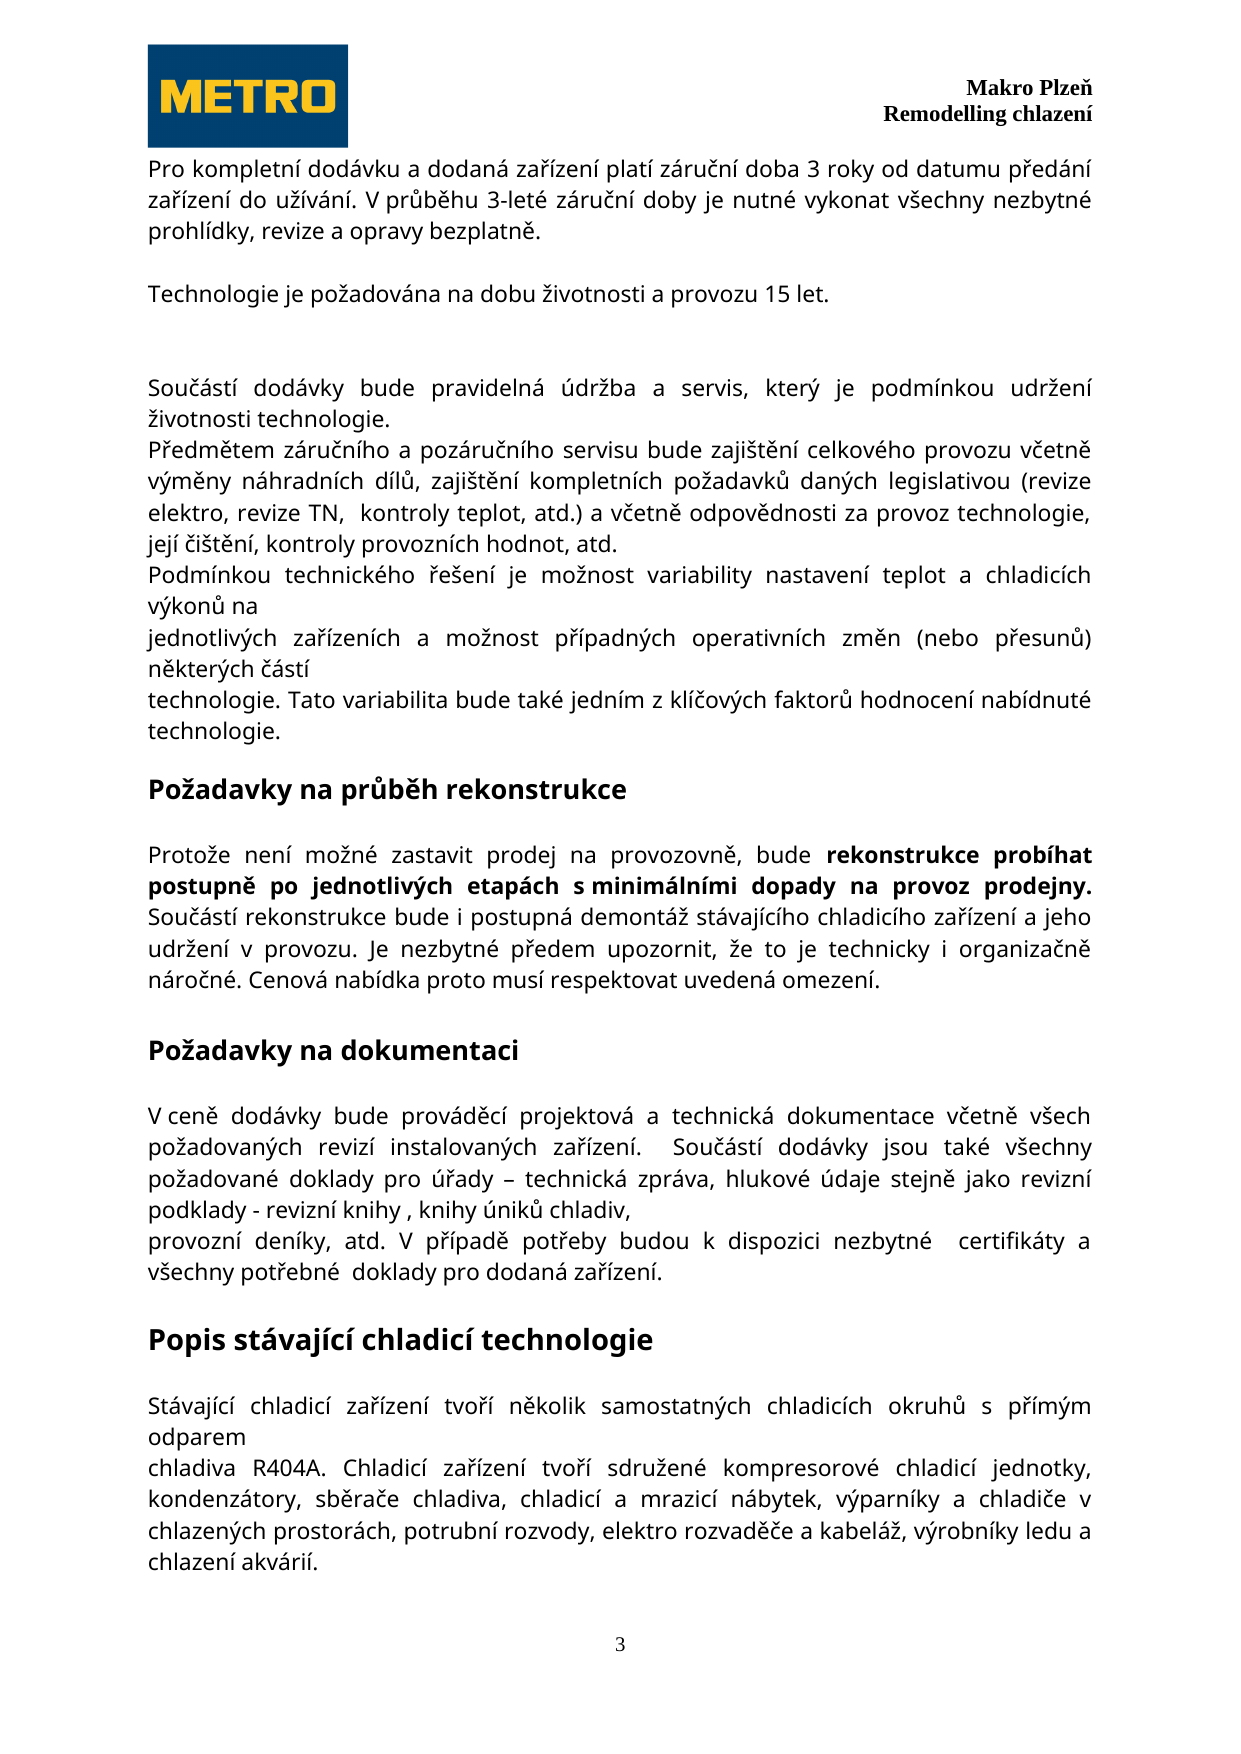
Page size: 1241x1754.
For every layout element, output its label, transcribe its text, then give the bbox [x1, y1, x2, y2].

text technologie. Tato variabilita bude také jedním z klíčových faktorů hodnocení nabídnuté technologie. [148, 684, 1093, 747]
picture [147, 44, 349, 148]
text Předmětem záručního a pozáručního servisu bude zajištění celkového provozu včetně výměny náhradních dílů, zajištění kompletních požadavků daných legislativou (revize elektro, revize TN, kontroly teplot, atd.) a včetně odpovědnosti za provoz technologie, její čištění, kontroly provozních hodnot, atd. [148, 434, 1093, 559]
text Technologie je požadována na dobu životnosti a provozu 15 let. [148, 278, 1093, 309]
text Stávající chladicí zařízení tvoří několik samostatných chladicích okruhů s přímým odparem [148, 1390, 1093, 1452]
text Protože není možné zastavit prodej na provozovně, bude rekonstrukce probíhat postupně po jednotlivých etapách s minimálními dopady na provoz prodejny. Součástí rekonstrukce bude i postupná demontáž stávajícího chladicího zařízení a jeho udržení v provozu. Je nezbytné předem upozornit, že to je technicky i organizačně náročné. Cenová nabídka proto musí respektovat uvedená omezení. [148, 839, 1093, 995]
text Popis stávající chladicí technologie [148, 1319, 1093, 1358]
text provozní deníky, atd. V případě potřeby budou k dispozici nezbytné certifikáty a všechny potřebné doklady pro dodaná zařízení. [148, 1225, 1093, 1287]
text Požadavky na dokumentaci [148, 1032, 1093, 1069]
text V ceně dodávky bude prováděcí projektová a technická dokumentace včetně všech požadovaných revizí instalovaných zařízení. Součástí dodávky jsou také všechny požadované doklady pro úřady – technická zpráva, hlukové údaje stejně jako revizní podklady - revizní knihy , knihy úniků chladiv, [148, 1100, 1093, 1225]
text chladiva R404A. Chladicí zařízení tvoří sdružené kompresorové chladicí jednotky, kondenzátory, sběrače chladiva, chladicí a mrazicí nábytek, výparníky a chladiče v chlazených prostorách, potrubní rozvody, elektro rozvaděče a kabeláž, výrobníky ledu a chlazení akvárií. [148, 1452, 1093, 1577]
text Součástí dodávky bude pravidelná údržba a servis, který je podmínkou udržení životnosti technologie. [148, 372, 1093, 434]
text Podmínkou technického řešení je možnost variability nastavení teplot a chladicích výkonů na [148, 559, 1093, 622]
text Požadavky na průběh rekonstrukce [148, 771, 1093, 807]
text jednotlivých zařízeních a možnost případných operativních změn (nebo přesunů) některých částí [148, 622, 1093, 684]
text Pro kompletní dodávku a dodaná zařízení platí záruční doba 3 roky od datumu předání zařízení do užívání. V průběhu 3-leté záruční doby je nutné vykonat všechny nezbytné prohlídky, revize a opravy bezplatně. [148, 153, 1093, 247]
